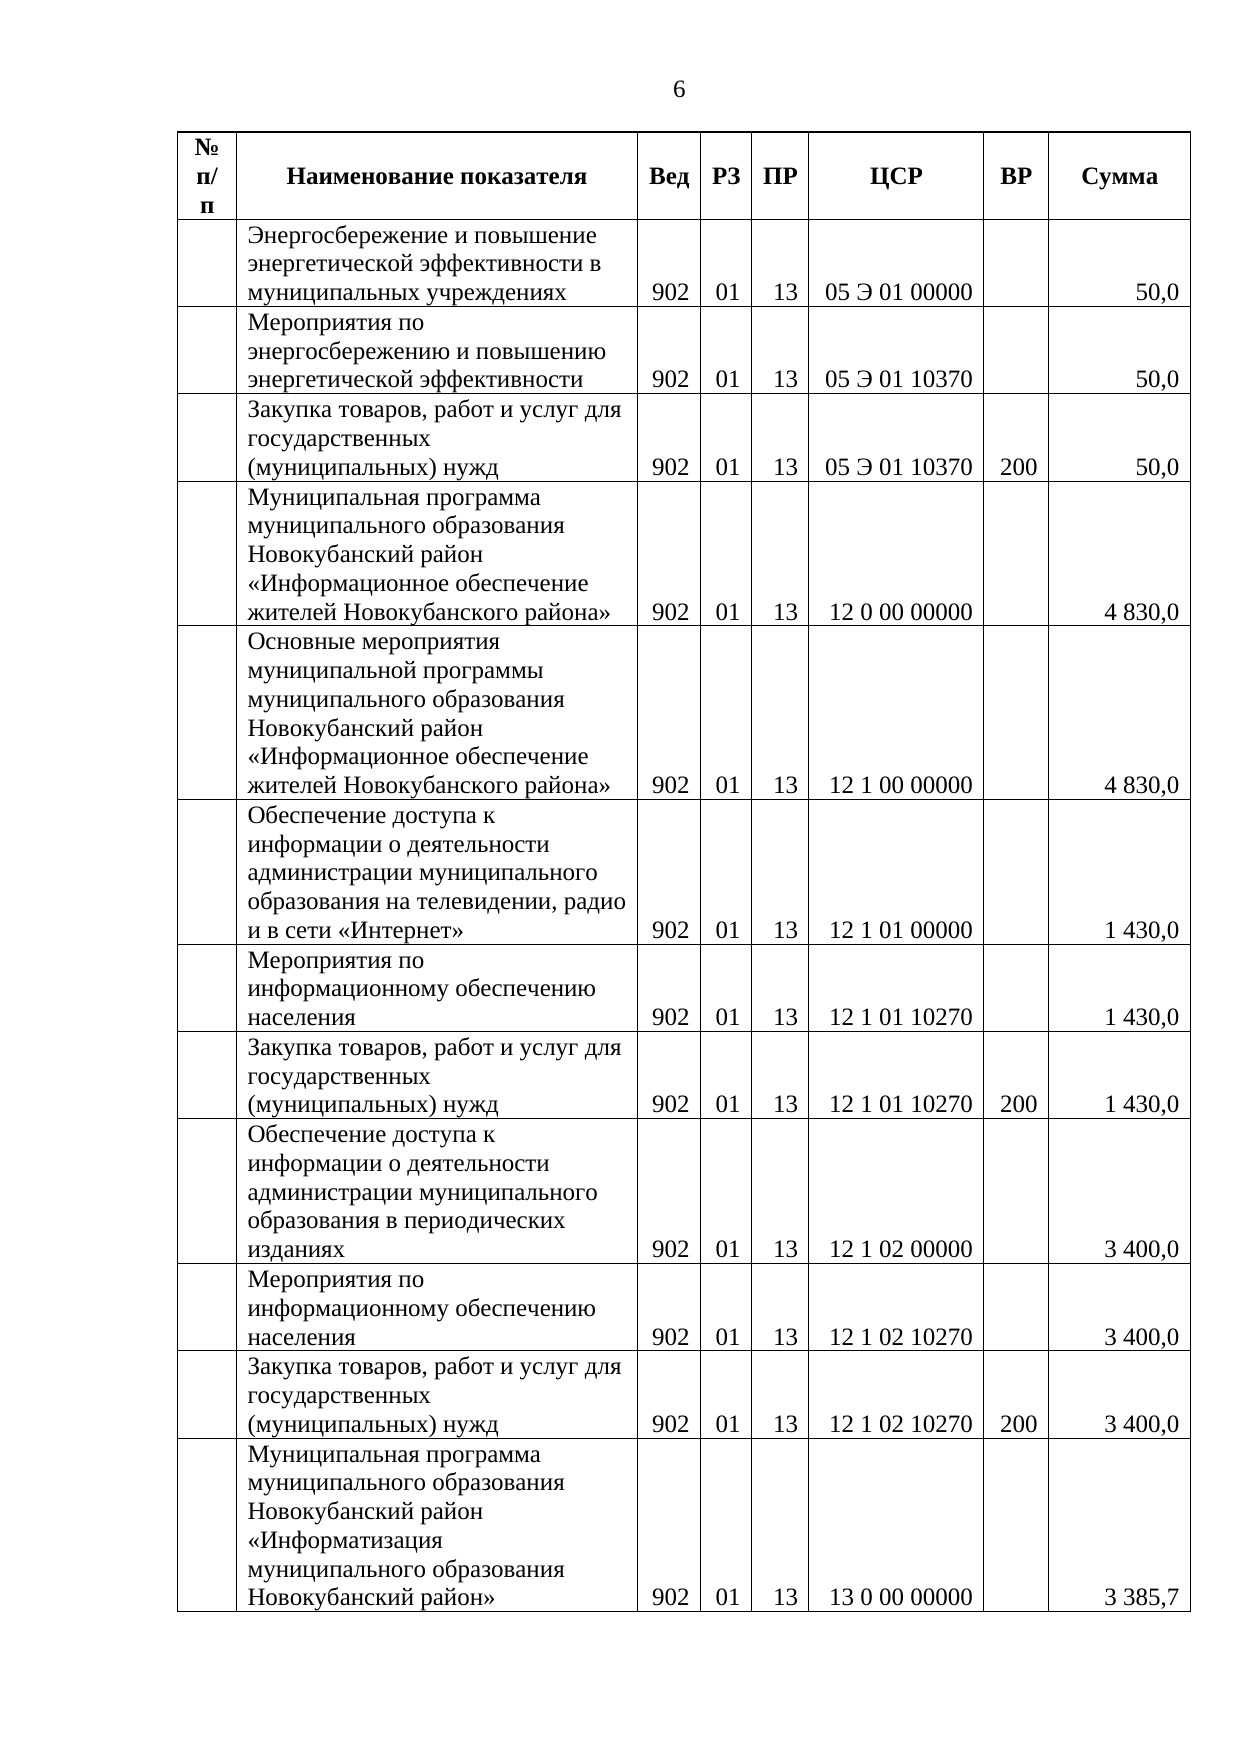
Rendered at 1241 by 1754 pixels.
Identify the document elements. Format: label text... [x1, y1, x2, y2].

table_cell 50,0 [1049, 307, 1190, 393]
table_cell 01 [701, 394, 751, 481]
table_header Наименование показателя [237, 133, 637, 219]
table_cell 13 [752, 482, 808, 625]
table_cell Мероприятия по информационному обеспечению населения [237, 1264, 637, 1350]
table_cell Муниципальная программа муниципального образования Новокубанский район «Информационное обеспечение жителей Новокубанского района» [237, 482, 637, 625]
table_cell [178, 482, 236, 625]
table_cell 4 830,0 [1049, 626, 1190, 799]
table_cell [178, 394, 236, 481]
table_cell [984, 1119, 1048, 1263]
table_cell 05 Э 01 10370 [809, 394, 983, 481]
table_cell 05 Э 01 00000 [809, 220, 983, 306]
table_header РЗ [701, 133, 751, 219]
table_cell 200 [984, 1032, 1048, 1118]
table_cell 12 1 01 00000 [809, 800, 983, 944]
table_cell 902 [638, 482, 700, 625]
table_cell 200 [984, 1351, 1048, 1438]
table_cell 902 [638, 945, 700, 1031]
table_cell 12 1 02 10270 [809, 1351, 983, 1438]
table_cell [984, 220, 1048, 306]
table_cell 1 430,0 [1049, 800, 1190, 944]
table_cell 902 [638, 307, 700, 393]
table_cell [984, 626, 1048, 799]
table_cell Закупка товаров, работ и услуг для государственных (муниципальных) нужд [237, 1032, 637, 1118]
table_cell 902 [638, 800, 700, 944]
table_header ЦСР [809, 133, 983, 219]
table_cell [178, 1439, 236, 1611]
table_header Вед [638, 133, 700, 219]
table_cell 13 0 00 00000 [809, 1439, 983, 1611]
table_cell 902 [638, 1032, 700, 1118]
table_cell Обеспечение доступа к информации о деятельности администрации муниципального образования на телевидении, радио и в сети «Интернет» [237, 800, 637, 944]
table_cell 01 [701, 1119, 751, 1263]
table_cell 01 [701, 482, 751, 625]
table_cell 3 400,0 [1049, 1351, 1190, 1438]
table_cell [178, 800, 236, 944]
table_cell 12 1 00 00000 [809, 626, 983, 799]
table_cell [178, 1264, 236, 1350]
table_cell 12 1 01 10270 [809, 945, 983, 1031]
table_cell 13 [752, 1351, 808, 1438]
table_cell 1 430,0 [1049, 1032, 1190, 1118]
table_cell 12 1 02 10270 [809, 1264, 983, 1350]
table_cell [178, 945, 236, 1031]
table_cell 3 385,7 [1049, 1439, 1190, 1611]
table_cell 50,0 [1049, 220, 1190, 306]
table_cell Закупка товаров, работ и услуг для государственных (муниципальных) нужд [237, 1351, 637, 1438]
table_cell 13 [752, 1439, 808, 1611]
table_cell [984, 1264, 1048, 1350]
table_cell [178, 1351, 236, 1438]
table_cell 13 [752, 394, 808, 481]
table_cell 3 400,0 [1049, 1119, 1190, 1263]
table_cell [984, 307, 1048, 393]
table_cell 902 [638, 1351, 700, 1438]
table_cell 902 [638, 394, 700, 481]
table_cell [984, 1439, 1048, 1611]
table_cell Мероприятия по информационному обеспечению населения [237, 945, 637, 1031]
table_cell 902 [638, 626, 700, 799]
table_cell [984, 945, 1048, 1031]
table_cell 01 [701, 307, 751, 393]
table_cell 1 430,0 [1049, 945, 1190, 1031]
table_header ВР [984, 133, 1048, 219]
table_cell 13 [752, 220, 808, 306]
table_cell Обеспечение доступа к информации о деятельности администрации муниципального образования в периодических изданиях [237, 1119, 637, 1263]
table_cell [984, 800, 1048, 944]
table_cell 13 [752, 1119, 808, 1263]
table_cell 13 [752, 626, 808, 799]
table_cell 01 [701, 1351, 751, 1438]
table_cell 01 [701, 1439, 751, 1611]
table_cell 13 [752, 800, 808, 944]
table_cell Муниципальная программа муниципального образования Новокубанский район «Информатизация муниципального образования Новокубанский район» [237, 1439, 637, 1611]
table_cell [178, 626, 236, 799]
table_cell 4 830,0 [1049, 482, 1190, 625]
table_cell 01 [701, 1264, 751, 1350]
table_cell 01 [701, 1032, 751, 1118]
table_cell 902 [638, 1264, 700, 1350]
table_cell 13 [752, 1264, 808, 1350]
table_cell 01 [701, 945, 751, 1031]
table_cell [178, 220, 236, 306]
table_cell 01 [701, 800, 751, 944]
table_cell [178, 307, 236, 393]
table_cell 13 [752, 1032, 808, 1118]
table_cell 50,0 [1049, 394, 1190, 481]
table_cell Энергосбережение и повышение энергетической эффективности в муниципальных учреждениях [237, 220, 637, 306]
table_cell 902 [638, 1439, 700, 1611]
table_cell 3 400,0 [1049, 1264, 1190, 1350]
table_header Сумма [1049, 133, 1190, 219]
table_cell 01 [701, 220, 751, 306]
table_header ПР [752, 133, 808, 219]
table_header № п/п [178, 133, 236, 219]
table_cell [178, 1032, 236, 1118]
table_cell Закупка товаров, работ и услуг для государственных (муниципальных) нужд [237, 394, 637, 481]
table_cell 13 [752, 307, 808, 393]
table_cell 13 [752, 945, 808, 1031]
table_cell 12 1 02 00000 [809, 1119, 983, 1263]
table_cell 12 0 00 00000 [809, 482, 983, 625]
table_cell Основные мероприятия муниципальной программы муниципального образования Новокубанский район «Информационное обеспечение жителей Новокубанского района» [237, 626, 637, 799]
table_cell 12 1 01 10270 [809, 1032, 983, 1118]
table_cell [178, 1119, 236, 1263]
table_cell [984, 482, 1048, 625]
table_cell 05 Э 01 10370 [809, 307, 983, 393]
table_cell 200 [984, 394, 1048, 481]
table_cell 01 [701, 626, 751, 799]
table_cell 902 [638, 1119, 700, 1263]
table_cell 902 [638, 220, 700, 306]
table_cell Мероприятия по энергосбережению и повышению энергетической эффективности [237, 307, 637, 393]
